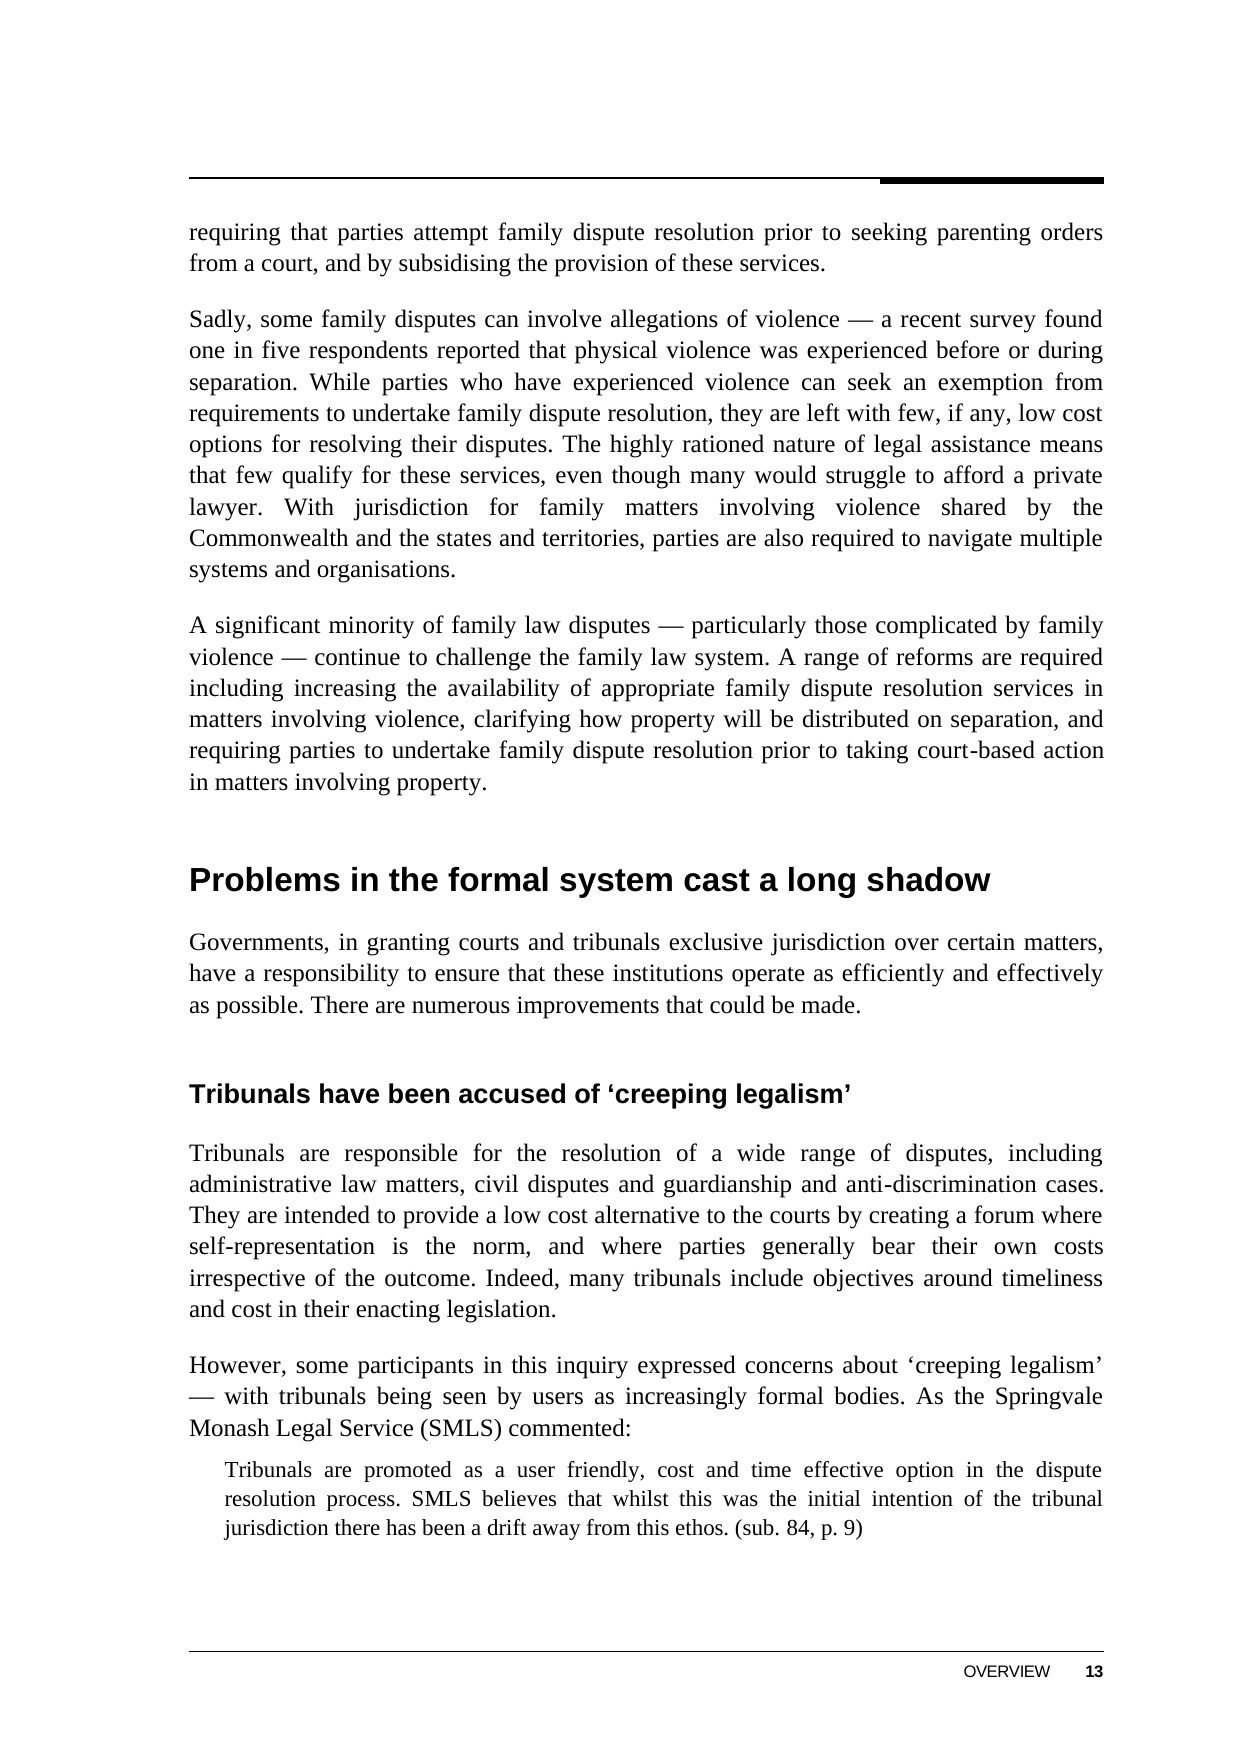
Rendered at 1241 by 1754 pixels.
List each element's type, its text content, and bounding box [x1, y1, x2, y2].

text Sadly, some family disputes can involve allegations of violence — a recent survey found one in five respondents reported that physical violence was experienced before or during separation. While parties who have experienced violence can seek an exemption from requirements to undertake family dispute resolution, they are left with few, if any, low cost options for resolving their disputes. The highly rationed nature of legal assistance means that few qualify for these services, even though many would struggle to afford a private lawyer. With jurisdiction for family matters involving violence shared by the Commonwealth and the states and territories, parties are also required to navigate multiple systems and organisations. [189, 302, 1104, 583]
text Tribunals are responsible for the resolution of a wide range of disputes, including administrative law matters, civil disputes and guardianship and anti-discrimination cases. They are intended to provide a low cost alternative to the courts by creating a forum where self-representation is the norm, and where parties generally bear their own costs irrespective of the outcome. Indeed, many tribunals include objectives around timeliness and cost in their enacting legislation. [189, 1135, 1104, 1323]
text However, some participants in this inquiry expressed concerns about ‘creeping legalism’ — with tribunals being seen by users as increasingly formal bodies. As the Springvale Monash Legal Service (SMLS) commented: [189, 1348, 1104, 1441]
subtitle Problems in the formal system cast a long shadow [189, 858, 1104, 900]
text Governments, in granting courts and tribunals exclusive jurisdiction over certain matters, have a responsibility to ensure that these institutions operate as efficiently and effectively as possible. There are numerous improvements that could be made. [189, 925, 1104, 1018]
text A significant minority of family law disputes — particularly those complicated by family violence — continue to challenge the family law system. A range of reforms are required including increasing the availability of appropriate family dispute resolution services in matters involving violence, clarifying how property will be distributed on separation, and requiring parties to undertake family dispute resolution prior to taking court-based action in matters involving property. [189, 608, 1104, 796]
subtitle Tribunals have been accused of ‘creeping legalism’ [189, 1077, 1104, 1110]
text Tribunals are promoted as a user friendly, cost and time effective option in the dispute resolution process. SMLS believes that whilst this was the initial intention of the tribunal jurisdiction there has been a drift away from this ethos. (sub. 84, p. 9) [224, 1454, 1104, 1541]
